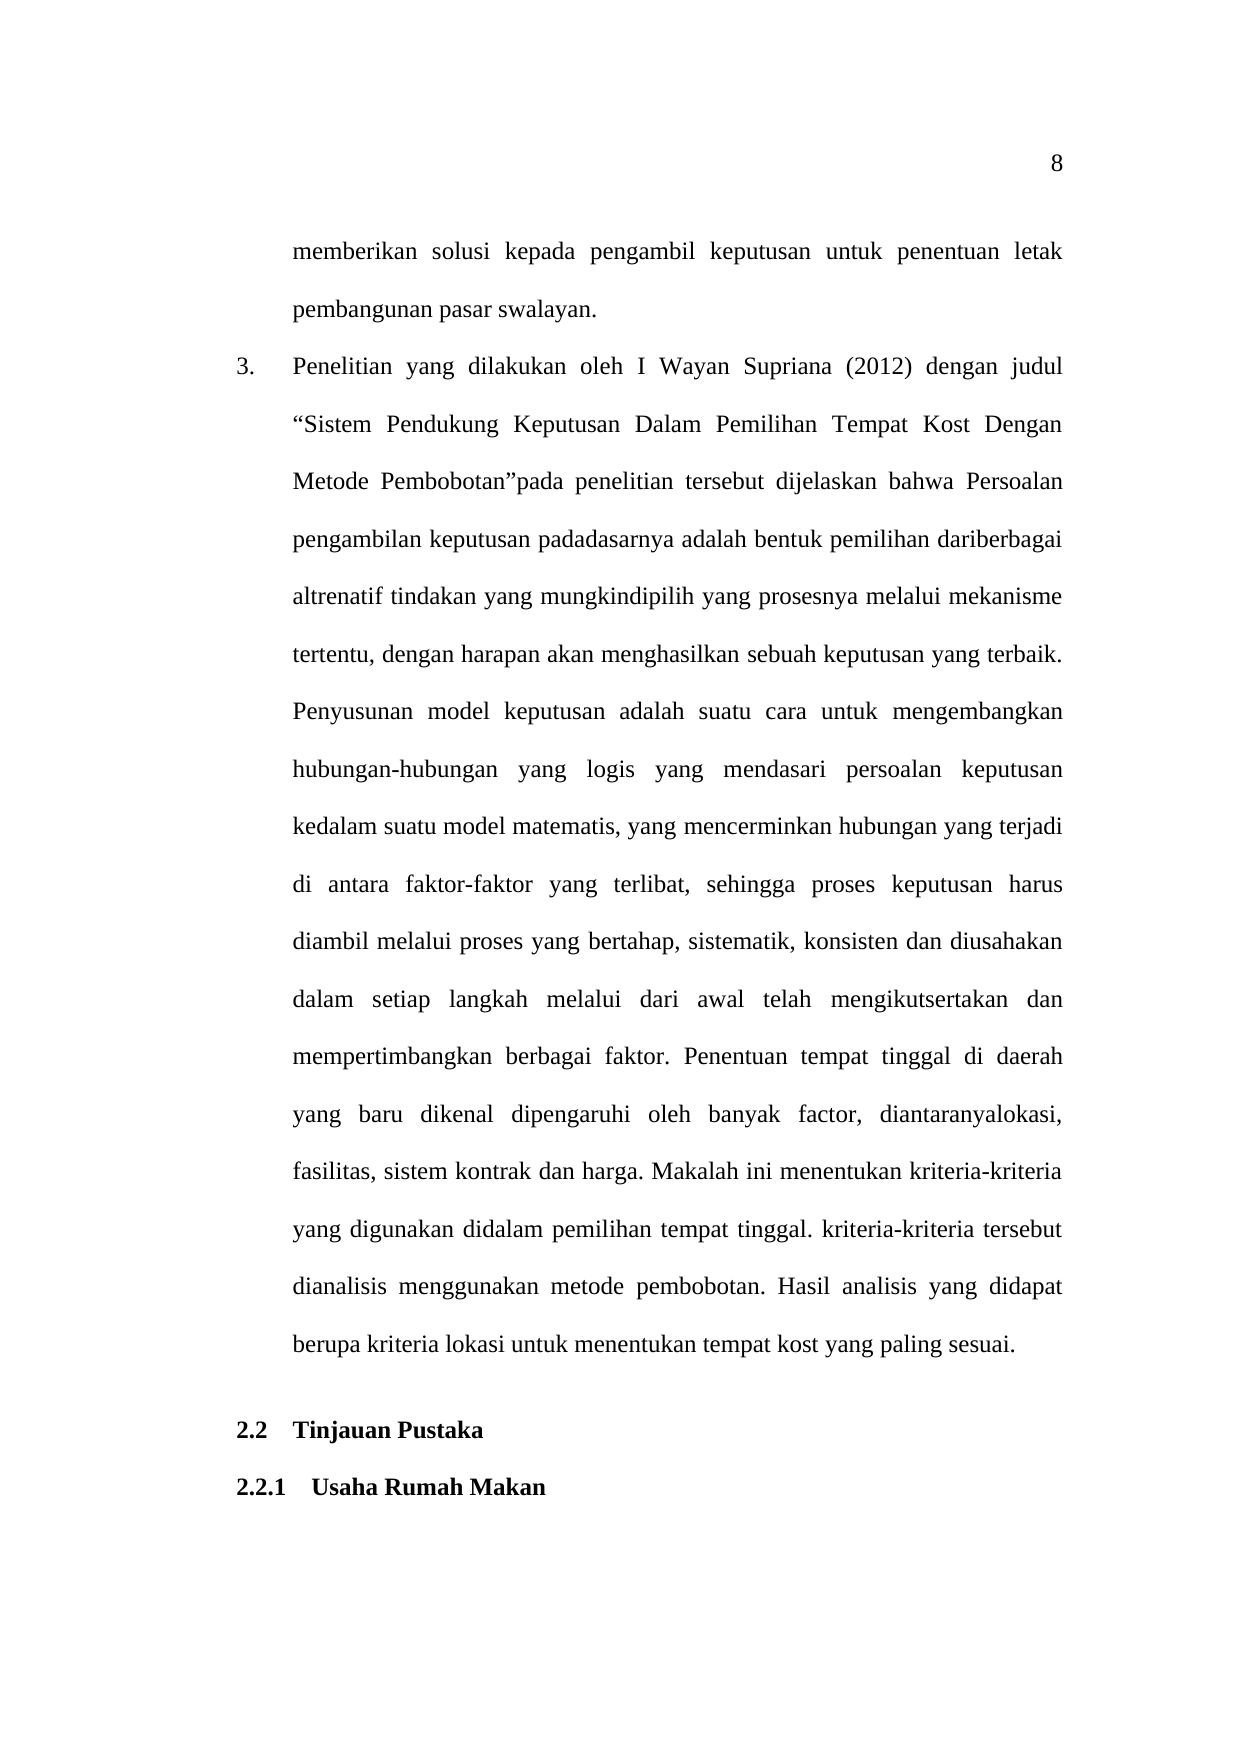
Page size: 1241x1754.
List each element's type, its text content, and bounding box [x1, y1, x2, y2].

list Tinjauan Pustaka [236, 1415, 1063, 1444]
list Usaha Rumah Makan [236, 1472, 1063, 1501]
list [236, 236, 1063, 322]
list Penelitian yang dilakukan oleh I Wayan Supriana (2012) dengan judul “Sistem Pendukung Keputusan Dalam Pemilihan Tempat Kost Dengan Metode Pembobotan”pada penelitian tersebut dijelaskan bahwa Persoalan pengambilan keputusan padadasarnya adalah bentuk pemilihan dariberbagai altrenatif tindakan yang mungkindipilih yang prosesnya melalui mekanisme tertentu, dengan harapan akan menghasilkan sebuah keputusan yang terbaik. Penyusunan model keputusan adalah suatu cara untuk mengembangkan hubungan-hubungan yang logis yang mendasari persoalan keputusan kedalam suatu model matematis, yang mencerminkan hubungan yang terjadi di antara faktor-faktor yang terlibat, sehingga proses keputusan harus diambil melalui proses yang bertahap, sistematik, konsisten dan diusahakan dalam setiap langkah melalui dari awal telah mengikutsertakan dan mempertimbangkan berbagai faktor. Penentuan tempat tinggal di daerah yang baru dikenal dipengaruhi oleh banyak factor, diantaranyalokasi, fasilitas, sistem kontrak dan harga. Makalah ini menentukan kriteria-kriteria yang digunakan didalam pemilihan tempat tinggal. kriteria-kriteria tersebut dianalisis menggunakan metode pembobotan. Hasil analisis yang didapat berupa kriteria lokasi untuk menentukan tempat kost yang paling sesuai. [236, 351, 1063, 1357]
